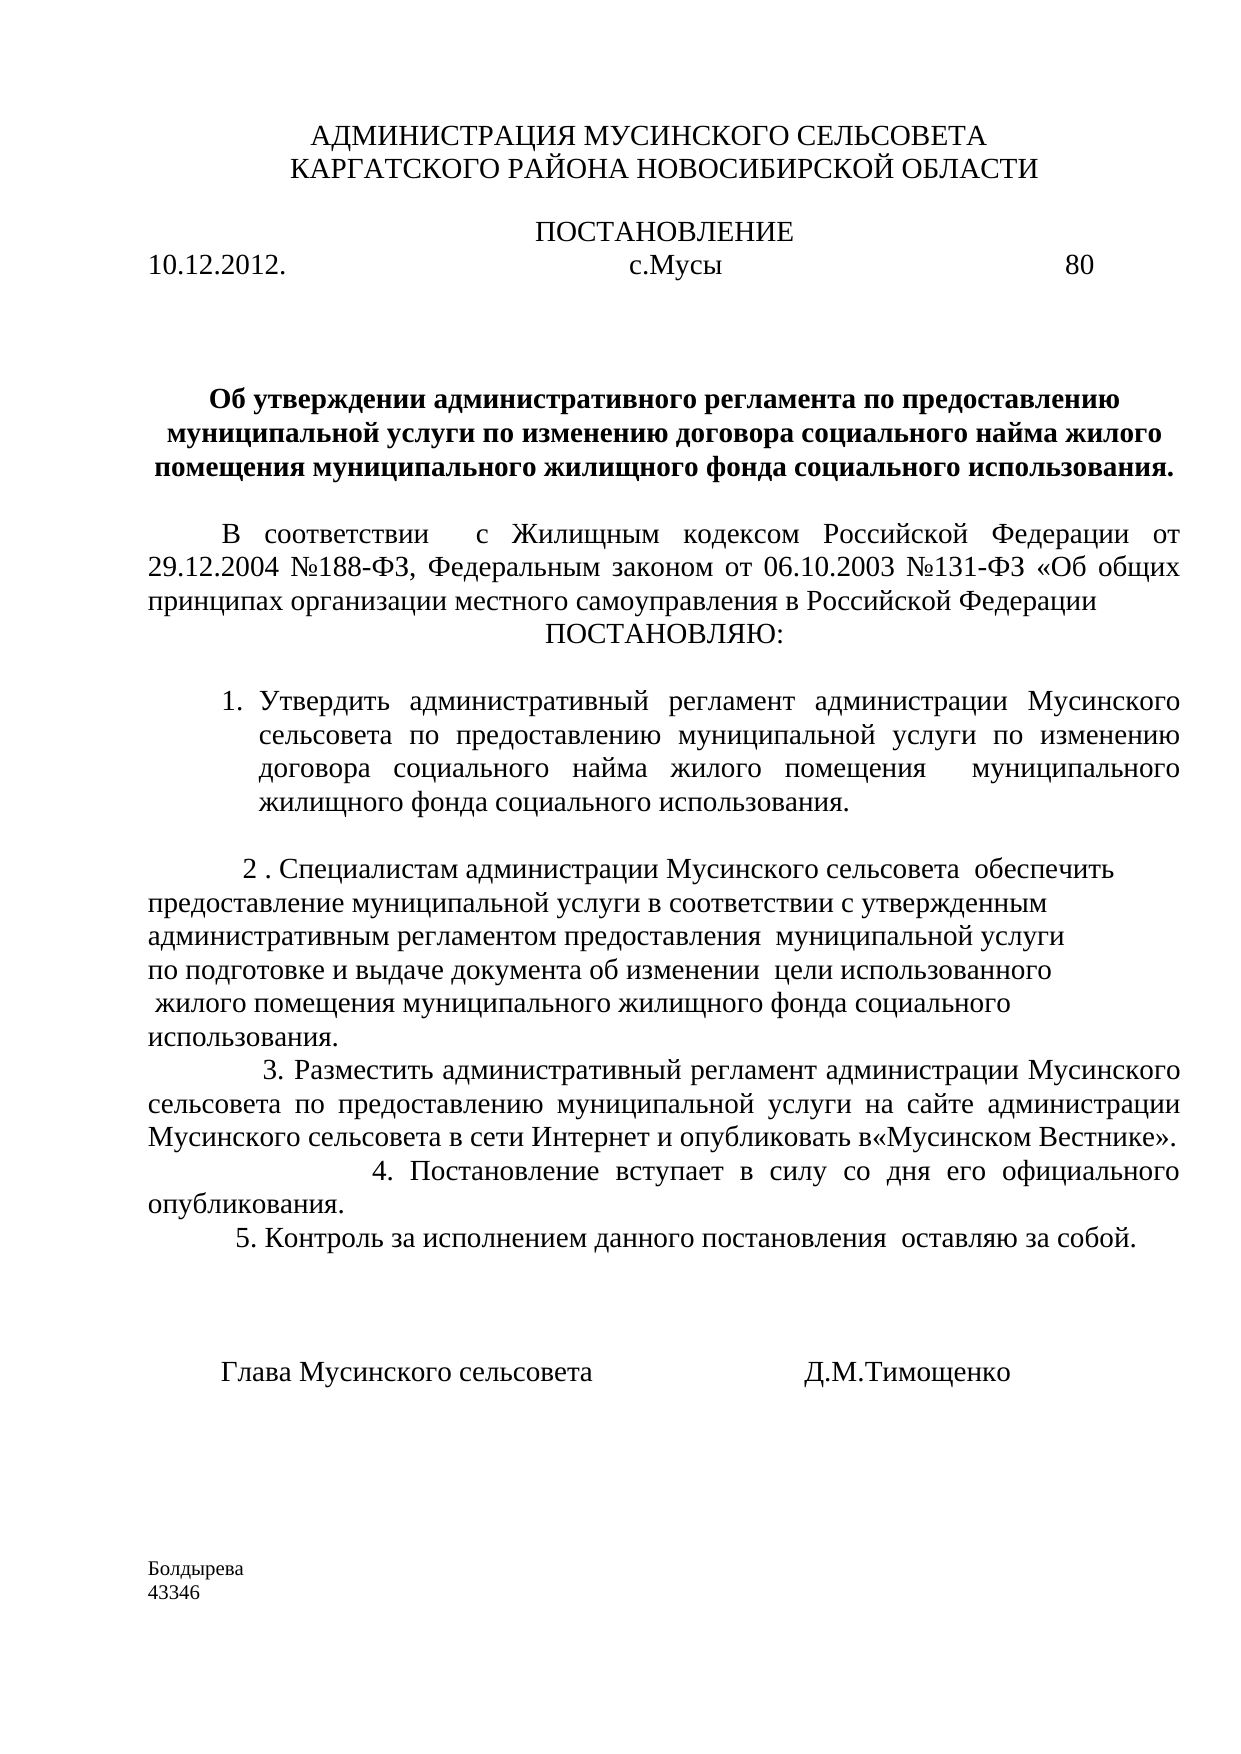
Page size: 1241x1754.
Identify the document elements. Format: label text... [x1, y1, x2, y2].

text 2 . Специалистам администрации Мусинского сельсовета обеспечить предоставление муниципальной услуги в соответствии с утвержденным административным регламентом предоставления муниципальной услуги [148, 851, 1181, 952]
subtitle КАРГАТСКОГО РАЙОНА НОВОСИБИРСКОЙ ОБЛАСТИ [148, 152, 1181, 185]
text ПОСТАНОВЛЯЮ: [148, 616, 1181, 650]
text ПОСТАНОВЛЕНИЕ [148, 214, 1181, 247]
text муниципальной услуги по изменению договора социального найма жилого помещения муниципального жилищного фонда социального использования. [148, 415, 1181, 482]
text Об утверждении административного регламента по предоставлению [148, 382, 1181, 415]
text 4. Постановление вступает в силу со дня его официального опубликования. [148, 1153, 1181, 1220]
text по подготовке и выдаче документа об изменении цели использованного [148, 952, 1181, 985]
text 43346 [148, 1580, 1181, 1604]
text В соответствии с Жилищным кодексом Российской Федерации от 29.12.2004 №188-ФЗ, Федеральным законом от 06.10.2003 №131-ФЗ «Об общих принципах организации местного самоуправления в Российской Федерации [148, 516, 1181, 616]
text 5. Контроль за исполнением данного постановления оставляю за собой. [148, 1220, 1181, 1254]
text Болдырева [148, 1556, 1181, 1580]
text 10.12.2012. с.Мусы 80 [148, 247, 1181, 281]
text 3. Разместить административный регламент администрации Мусинского сельсовета по предоставлению муниципальной услуги на сайте администрации Мусинского сельсовета в сети Интернет и опубликовать в«Мусинском Вестнике». [148, 1052, 1181, 1153]
text жилого помещения муниципального жилищного фонда социального использования. [148, 985, 1181, 1052]
list Утвердить административный регламент администрации Мусинского сельсовета по предоставлению муниципальной услуги по изменению договора социального найма жилого помещения муниципального жилищного фонда социального использования. [221, 683, 1181, 818]
text Глава Мусинского сельсовета Д.М.Тимощенко [148, 1354, 1181, 1388]
text АДМИНИСТРАЦИЯ МУСИНСКОГО СЕЛЬСОВЕТА [148, 118, 1181, 152]
